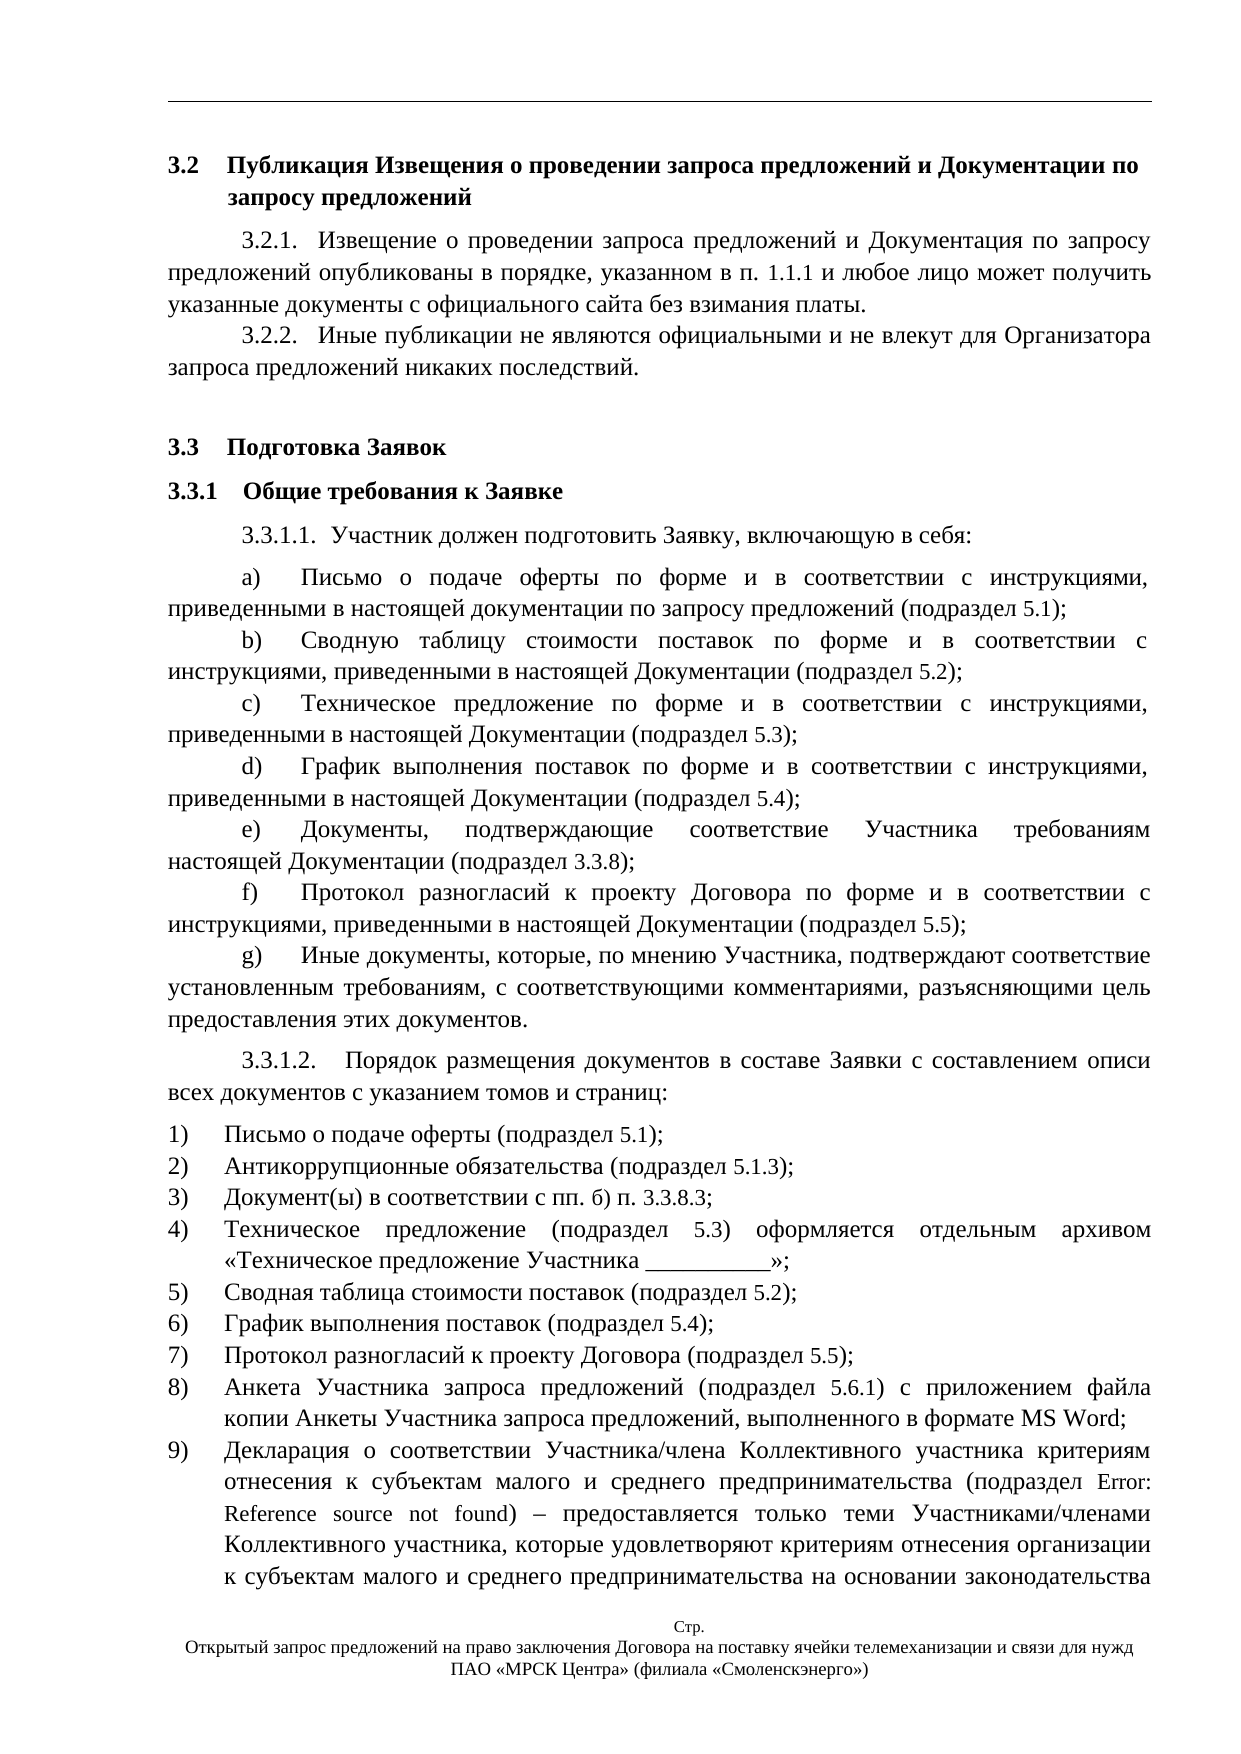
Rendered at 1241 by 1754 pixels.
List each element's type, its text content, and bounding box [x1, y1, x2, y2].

list Протокол разногласий к проекту Договора (подраздел 5.5); [168, 1340, 1152, 1369]
list Иные документы, которые, по мнению Участника, подтверждают соответствие установленным требованиям, с соответствующими комментариями, разъясняющими цель предоставления этих документов. [168, 941, 1152, 1032]
list Иные публикации не являются официальными и не влекут для Организатора запроса предложений никаких последствий. [168, 320, 1152, 381]
list Участник должен подготовить Заявку, включающую в себя: [168, 520, 1152, 548]
list Сводную таблицу стоимости поставок по форме и в соответствии с инструкциями, приведенными в настоящей Документации (подраздел 5.2); [168, 625, 1148, 685]
list График выполнения поставок по форме и в соответствии с инструкциями, приведенными в настоящей Документации (подраздел 5.4); [168, 751, 1149, 811]
subtitle Подготовка Заявок [168, 432, 1152, 460]
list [168, 1435, 1152, 1590]
list Протокол разногласий к проекту Договора по форме и в соответствии с инструкциями, приведенными в настоящей Документации (подраздел 5.5); [168, 877, 1151, 938]
list Порядок размещения документов в составе Заявки с составлением описи всех документов с указанием томов и страниц: [168, 1046, 1152, 1106]
list Техническое предложение по форме и в соответствии с инструкциями, приведенными в настоящей Документации (подраздел 5.3); [168, 688, 1148, 748]
list График выполнения поставок (подраздел 5.4); [168, 1308, 1152, 1337]
list Анкета Участника запроса предложений (подраздел 5.6.1) с приложением файла копии Анкеты Участника запроса предложений, выполненного в формате MS Word; [168, 1372, 1152, 1432]
list Техническое предложение (подраздел 5.3) оформляется отдельным архивом «Техническое предложение Участника __________»; [168, 1214, 1152, 1274]
list Письмо о подаче оферты (подраздел 5.1); [168, 1119, 1152, 1148]
list Документ(ы) в соответствии с пп. б) п. 3.3.8.3; [168, 1182, 1152, 1211]
list Документы, подтверждающие соответствие Участника требованиям настоящей Документации (подраздел 3.3.8); [168, 814, 1151, 874]
list Антикоррупционные обязательства (подраздел 5.1.3); [168, 1151, 1152, 1179]
subtitle Общие требования к Заявке [168, 476, 1152, 504]
list Сводная таблица стоимости поставок (подраздел 5.2); [168, 1277, 1152, 1306]
list Письмо о подаче оферты по форме и в соответствии с инструкциями, приведенными в настоящей документации по запросу предложений (подраздел 5.1); [168, 562, 1148, 622]
list Извещение о проведении запроса предложений и Документация по запросу предложений опубликованы в порядке, указанном в п. 1.1.1 и любое лицо может получить указанные документы с официального сайта без взимания платы. [168, 226, 1152, 317]
subtitle Публикация Извещения о проведении запроса предложений и Документации по запросу предложений [168, 150, 1152, 210]
